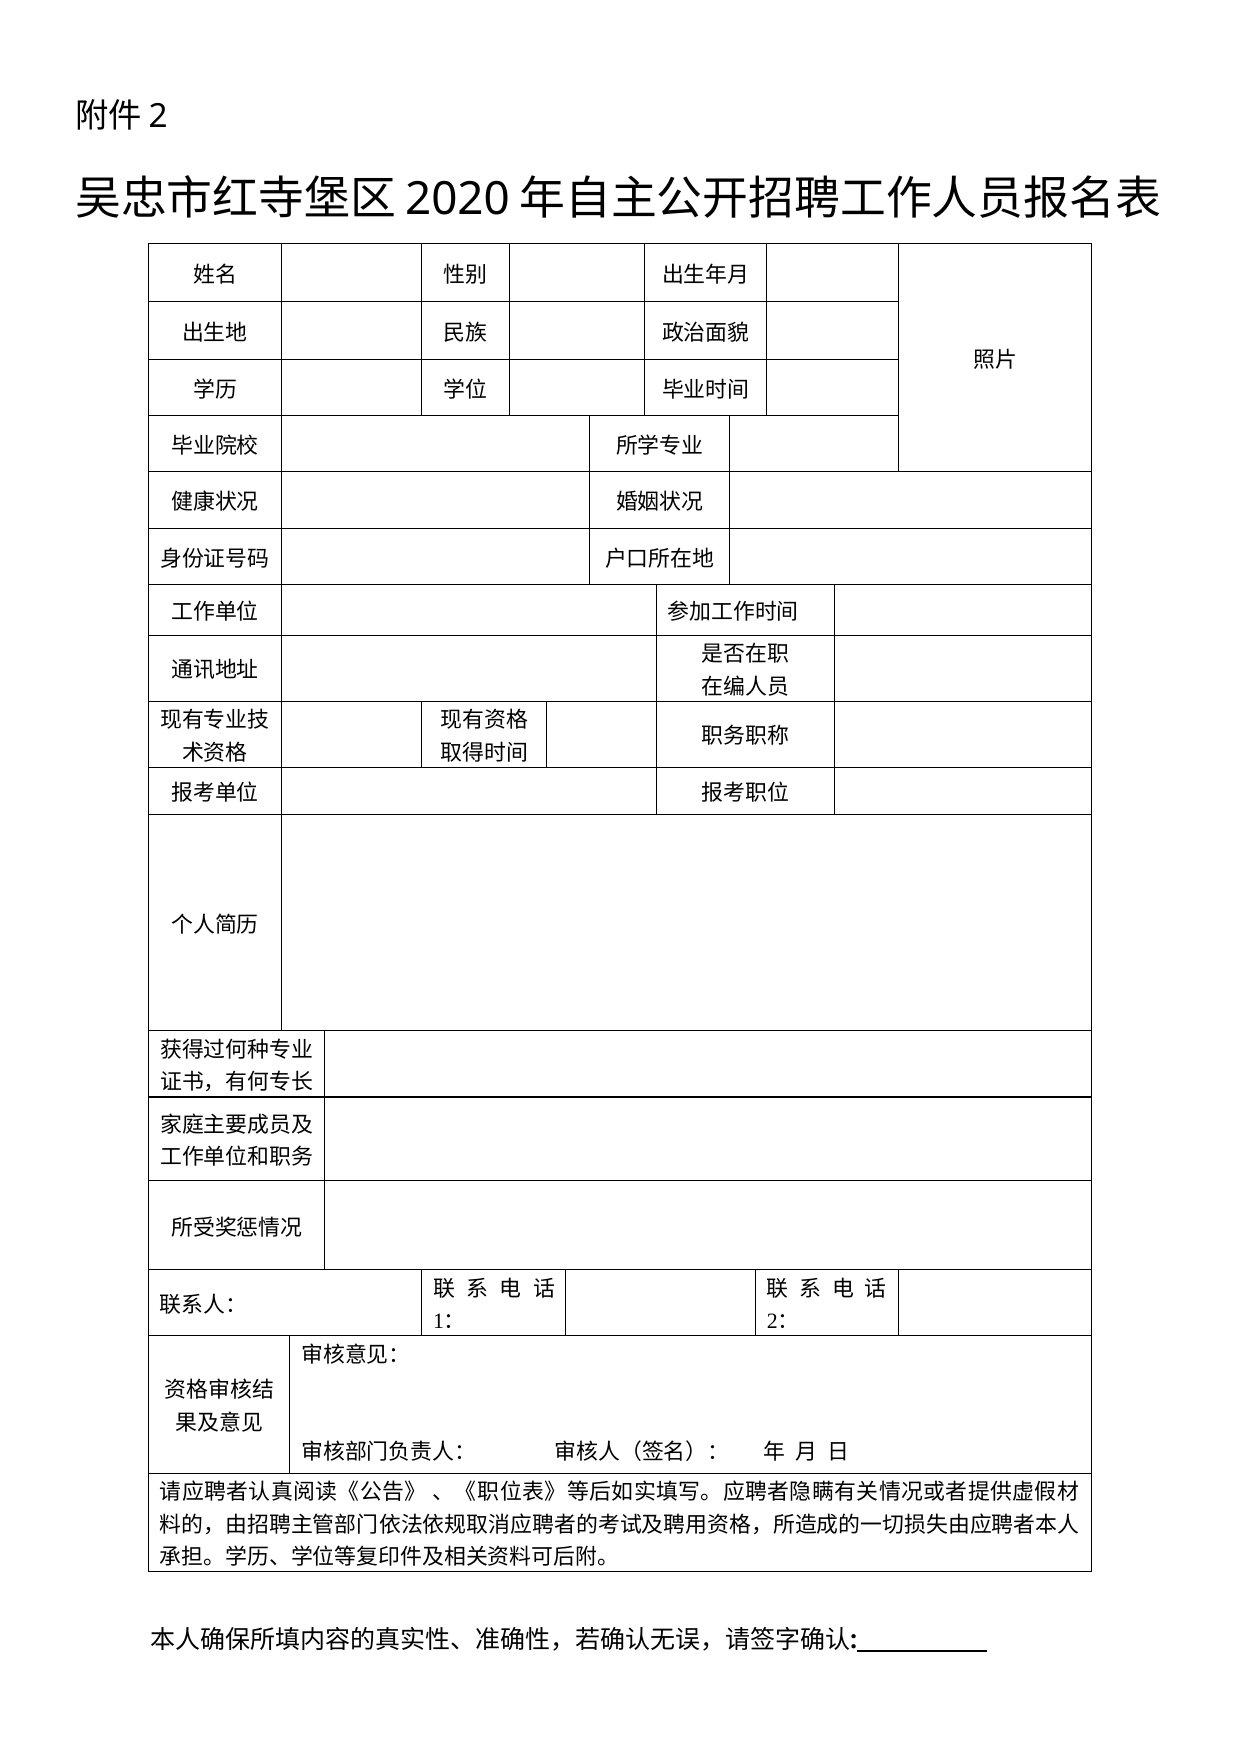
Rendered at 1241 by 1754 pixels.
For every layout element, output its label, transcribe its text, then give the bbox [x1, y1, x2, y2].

table_cell [767, 302, 898, 359]
table_cell [547, 702, 656, 767]
table_header [282, 244, 421, 301]
table_cell [325, 1181, 1091, 1269]
table_cell [835, 702, 1091, 767]
table_cell 家庭主要成员及工作单位和职务 [149, 1098, 324, 1180]
table_cell [282, 472, 589, 528]
table_cell 联系电话2： [756, 1270, 898, 1335]
table_cell 所受奖惩情况 [149, 1181, 324, 1269]
table_cell 报考单位 [149, 768, 281, 814]
table_cell [835, 636, 1091, 701]
table_cell [282, 702, 421, 767]
table_cell 通讯地址 [149, 636, 281, 701]
table_cell 学位 [422, 360, 509, 415]
table_cell [282, 815, 1091, 1030]
table_header 照片 [899, 244, 1091, 471]
table_cell 获得过何种专业证书，有何专长 [149, 1031, 324, 1096]
table_cell [899, 1270, 1091, 1335]
table_cell 审核意见： 审核部门负责人： 审核人（签名）： 年 月 日 [290, 1336, 1091, 1473]
table_cell 现有资格取得时间 [422, 702, 546, 767]
table_cell [282, 768, 656, 814]
table_cell [325, 1098, 1091, 1180]
table_cell 职务职称 [657, 702, 834, 767]
text 附件2 [75, 81, 1165, 146]
table_cell 是否在职 在编人员 [657, 636, 834, 701]
table_cell [510, 302, 644, 359]
table_cell 工作单位 [149, 585, 281, 635]
table_cell 现有专业技术资格 [149, 702, 281, 767]
table_cell 个人简历 [149, 815, 281, 1030]
table_cell [282, 360, 421, 415]
table_cell [282, 529, 589, 584]
text 本人确保所填内容的真实性、准确性，若确认无误，请签字确认: [75, 1605, 1165, 1670]
table_cell [730, 529, 1091, 584]
table_cell 资格审核结果及意见 [149, 1336, 289, 1473]
table_cell 请应聘者认真阅读《公告》 、《职位表》等后如实填写。应聘者隐瞒有关情况或者提供虚假材料的，由招聘主管部门依法依规取消应聘者的考试及聘用资格，所造成的一切损失由应聘者本人承担。学历、学位等复印件及相关资料可后附。 [149, 1474, 1091, 1571]
table_cell [510, 360, 644, 415]
table_cell 联系人： [149, 1270, 421, 1335]
table_cell 参加工作时间 [657, 585, 834, 635]
table_cell [835, 768, 1091, 814]
table_cell [767, 360, 898, 415]
table_header 出生年月 [645, 244, 766, 301]
table_cell [282, 585, 656, 635]
table_cell [566, 1270, 755, 1335]
text 吴忠市红寺堡区2020年自主公开招聘工作人员报名表 [75, 146, 1165, 243]
table_cell 健康状况 [149, 472, 281, 528]
table_cell 报考职位 [657, 768, 834, 814]
table_cell [835, 585, 1091, 635]
table_cell 婚姻状况 [590, 472, 729, 528]
table_cell [325, 1031, 1091, 1096]
table_cell 毕业院校 [149, 416, 281, 471]
table_cell 户口所在地 [590, 529, 729, 584]
table_cell 毕业时间 [645, 360, 766, 415]
table_cell 联系电话1： [422, 1270, 565, 1335]
table_cell [282, 302, 421, 359]
table_header 姓名 [149, 244, 281, 301]
table_header 性别 [422, 244, 509, 301]
table_cell 民族 [422, 302, 509, 359]
table_cell 学历 [149, 360, 281, 415]
table_cell [730, 472, 1091, 528]
table_cell 身份证号码 [149, 529, 281, 584]
table_cell 政治面貌 [645, 302, 766, 359]
table_cell 所学专业 [590, 416, 729, 471]
table_header [767, 244, 898, 301]
table_cell [282, 636, 656, 701]
table_cell [282, 416, 589, 471]
table_cell 出生地 [149, 302, 281, 359]
table_header [510, 244, 644, 301]
table_cell [730, 416, 898, 471]
